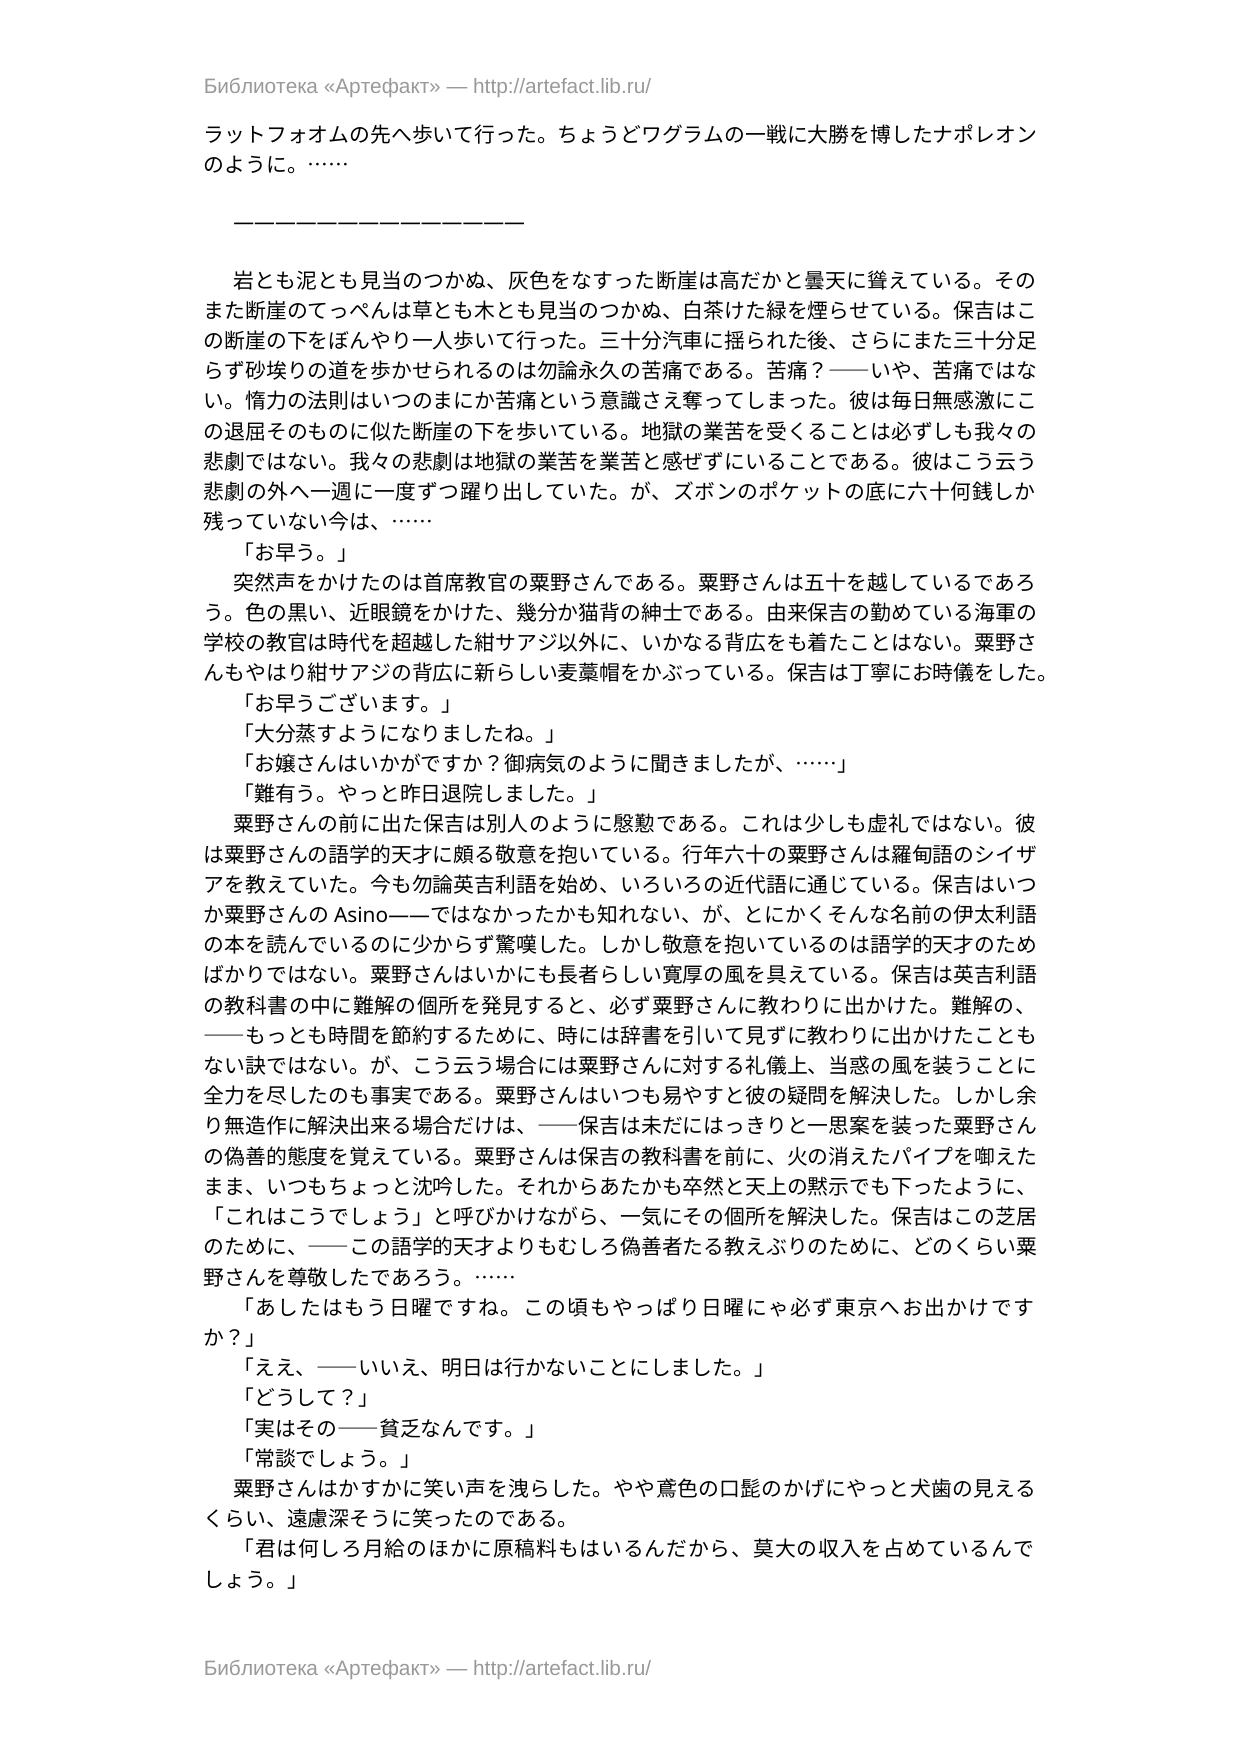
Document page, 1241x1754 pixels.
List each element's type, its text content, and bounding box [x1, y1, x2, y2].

text 「大分蒸すようになりましたね。」 [203, 717, 1037, 747]
text 突然声をかけたのは首席教官の粟野さんである。粟野さんは五十を越しているであろう。色の黒い、近眼鏡をかけた、幾分か猫背の紳士である。由来保吉の勤めている海軍の学校の教官は時代を超越した紺サアジ以外に、いかなる背広をも着たことはない。粟野さんもやはり紺サアジの背広に新らしい麦藁帽をかぶっている。保吉は丁寧にお時儀をした。 [203, 566, 1037, 687]
text 「難有う。やっと昨日退院しました。」 [203, 777, 1037, 808]
text 「どうして？」 [203, 1382, 1037, 1412]
text 「実はその――貧乏なんです。」 [203, 1412, 1037, 1442]
text 岩とも泥とも見当のつかぬ、灰色をなすった断崖は高だかと曇天に聳えている。そのまた断崖のてっぺんは草とも木とも見当のつかぬ、白茶けた緑を煙らせている。保吉はこの断崖の下をぼんやり一人歩いて行った。三十分汽車に揺られた後、さらにまた三十分足らず砂埃りの道を歩かせられるのは勿論永久の苦痛である。苦痛？――いや、苦痛ではない。惰力の法則はいつのまにか苦痛という意識さえ奪ってしまった。彼は毎日無感激にこの退屈そのものに似た断崖の下を歩いている。地獄の業苦を受くることは必ずしも我々の悲劇ではない。我々の悲劇は地獄の業苦を業苦と感ぜずにいることである。彼はこう云う悲劇の外へ一週に一度ずつ躍り出していた。が、ズボンのポケットの底に六十何銭しか残っていない今は、…… [203, 264, 1037, 536]
text 「常談でしょう。」 [203, 1442, 1037, 1472]
text 「あしたはもう日曜ですね。この頃もやっぱり日曜にゃ必ず東京へお出かけですか？」 [203, 1291, 1037, 1351]
text 「君は何しろ月給のほかに原稿料もはいるんだから、莫大の収入を占めているんでしょう。」 [203, 1533, 1037, 1593]
text 「お嬢さんはいかがですか？御病気のように聞きましたが、……」 [203, 747, 1037, 777]
text ―――――――――――――― [203, 207, 1037, 235]
text 「お早う。」 [203, 536, 1037, 566]
text 粟野さんはかすかに笑い声を洩らした。やや鳶色の口髭のかげにやっと犬歯の見えるくらい、遠慮深そうに笑ったのである。 [203, 1472, 1037, 1533]
text 「ええ、――いいえ、明日は行かないことにしました。」 [203, 1351, 1037, 1382]
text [203, 118, 1037, 178]
text 「お早うございます。」 [203, 687, 1037, 717]
text 粟野さんの前に出た保吉は別人のように慇懃である。これは少しも虚礼ではない。彼は粟野さんの語学的天才に頗る敬意を抱いている。行年六十の粟野さんは羅甸語のシイザアを教えていた。今も勿論英吉利語を始め、いろいろの近代語に通じている。保吉はいつか粟野さんの Asino――ではなかったかも知れない、が、とにかくそんな名前の伊太利語の本を読んでいるのに少からず驚嘆した。しかし敬意を抱いているのは語学的天才のためばかりではない。粟野さんはいかにも長者らしい寛厚の風を具えている。保吉は英吉利語の教科書の中に難解の個所を発見すると、必ず粟野さんに教わりに出かけた。難解の、――もっとも時間を節約するために、時には辞書を引いて見ずに教わりに出かけたこともない訣ではない。が、こう云う場合には粟野さんに対する礼儀上、当惑の風を装うことに全力を尽したのも事実である。粟野さんはいつも易やすと彼の疑問を解決した。しかし余り無造作に解決出来る場合だけは、――保吉は未だにはっきりと一思案を装った粟野さんの偽善的態度を覚えている。粟野さんは保吉の教科書を前に、火の消えたパイプを啣えたまま、いつもちょっと沈吟した。それからあたかも卒然と天上の黙示でも下ったように、「これはこうでしょう」と呼びかけながら、一気にその個所を解決した。保吉はこの芝居のために、――この語学的天才よりもむしろ偽善者たる教えぶりのために、どのくらい粟野さんを尊敬したであろう。…… [203, 808, 1037, 1291]
